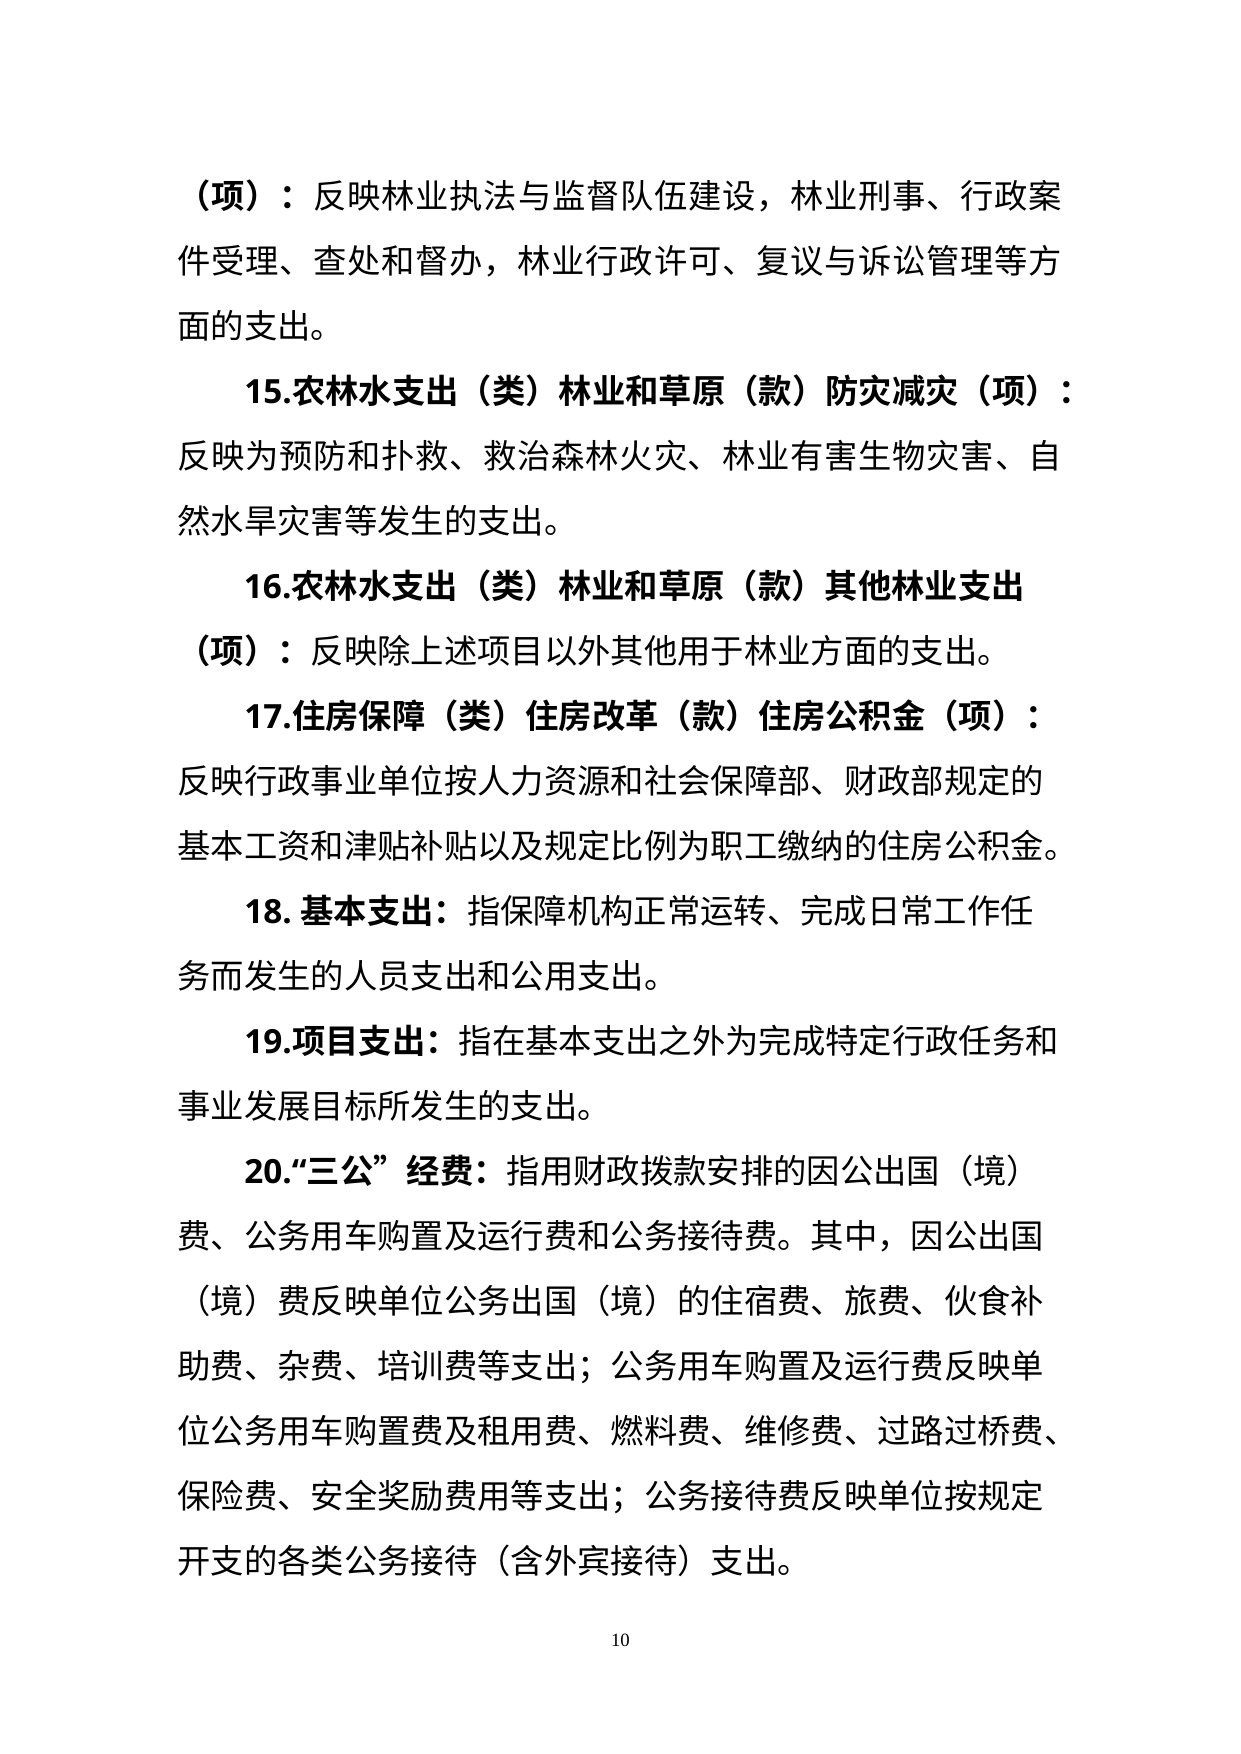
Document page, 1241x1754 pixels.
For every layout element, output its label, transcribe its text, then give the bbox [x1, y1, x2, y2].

text 16.农林水支出（类）林业和草原（款）其他林业支出 [244, 552, 1063, 617]
text 15.农林水支出（类）林业和草原（款）防灾减灾（项）： [177, 357, 1063, 422]
text 17.住房保障（类）住房改革（款）住房公积金（项）：反映行政事业单位按人力资源和社会保障部、财政部规定的基本工资和津贴补贴以及规定比例为职工缴纳的住房公积金。 [177, 682, 1063, 877]
text 19.项目支出：指在基本支出之外为完成特定行政任务和事业发展目标所发生的支出。 [177, 1007, 1063, 1137]
text 20.“三公”经费：指用财政拨款安排的因公出国（境）费、公务用车购置及运行费和公务接待费。其中，因公出国（境）费反映单位公务出国（境）的住宿费、旅费、伙食补助费、杂费、培训费等支出；公务用车购置及运行费反映单位公务用车购置费及租用费、燃料费、维修费、过路过桥费、保险费、安全奖励费用等支出；公务接待费反映单位按规定开支的各类公务接待（含外宾接待）支出。 [177, 1137, 1063, 1592]
text 反映为预防和扑救、救治森林火灾、林业有害生物灾害、自然水旱灾害等发生的支出。 [177, 422, 1063, 552]
text （项）：反映除上述项目以外其他用于林业方面的支出。 [177, 617, 1063, 682]
text 18. 基本支出：指保障机构正常运转、完成日常工作任务而发生的人员支出和公用支出。 [177, 877, 1063, 1007]
text （项）：反映林业执法与监督队伍建设，林业刑事、行政案件受理、查处和督办，林业行政许可、复议与诉讼管理等方面的支出。 [177, 162, 1063, 357]
